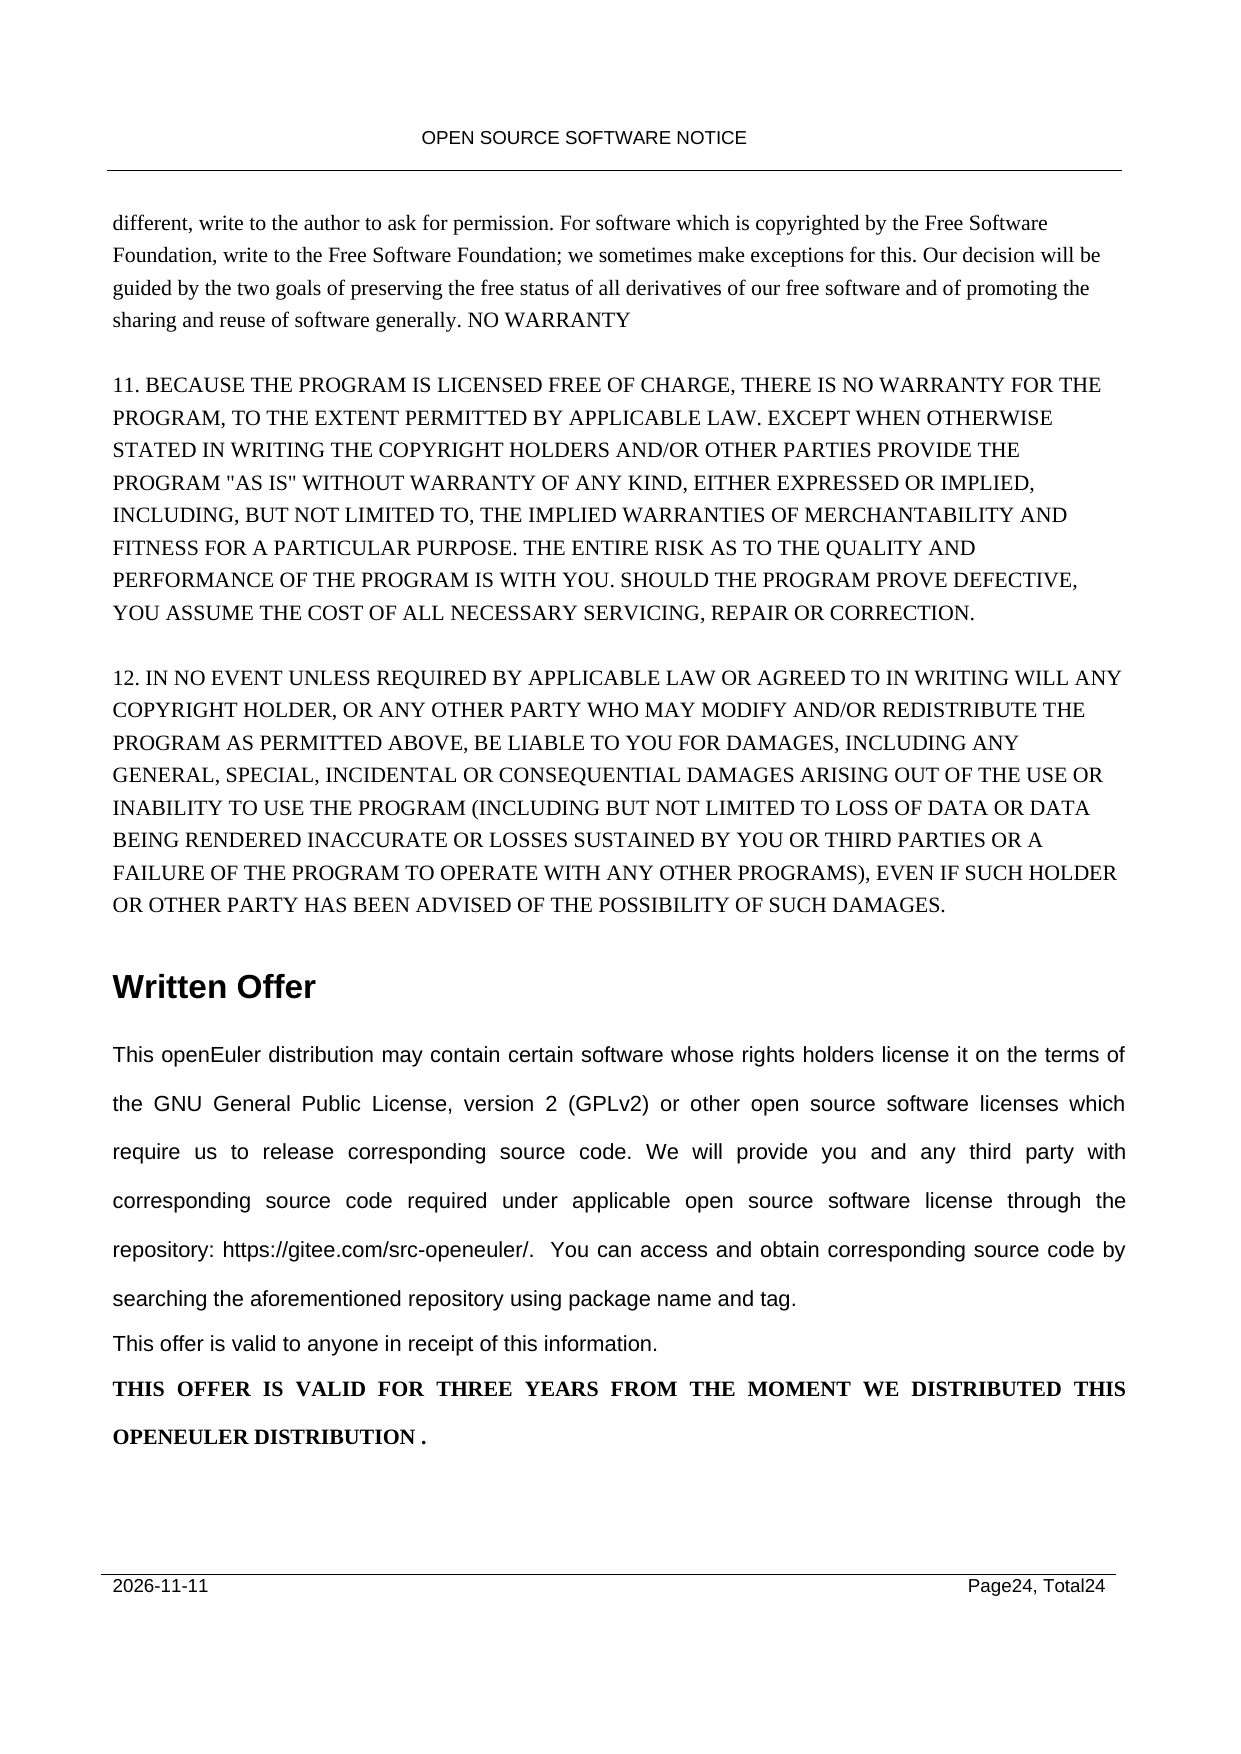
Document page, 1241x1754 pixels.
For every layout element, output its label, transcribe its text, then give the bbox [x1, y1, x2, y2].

text This offer is valid to anyone in receipt of this information. [112, 1327, 1128, 1359]
text THIS OFFER IS VALID FOR THREE YEARS FROM THE MOMENT WE DISTRIBUTED THIS OPENEULER DISTRIBUTION . [112, 1372, 1128, 1453]
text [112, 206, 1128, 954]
text This openEuler distribution may contain certain software whose rights holders license it on the terms of the GNU General Public License, version 2 (GPLv2) or other open source software licenses which require us to release corresponding source code. We will provide you and any third party with corresponding source code required under applicable open source software license through the repository: https://gitee.com/src-openeuler/. You can access and obtain corresponding source code by searching the aforementioned repository using package name and tag. [112, 1038, 1128, 1314]
text Written Offer [112, 954, 1128, 1019]
